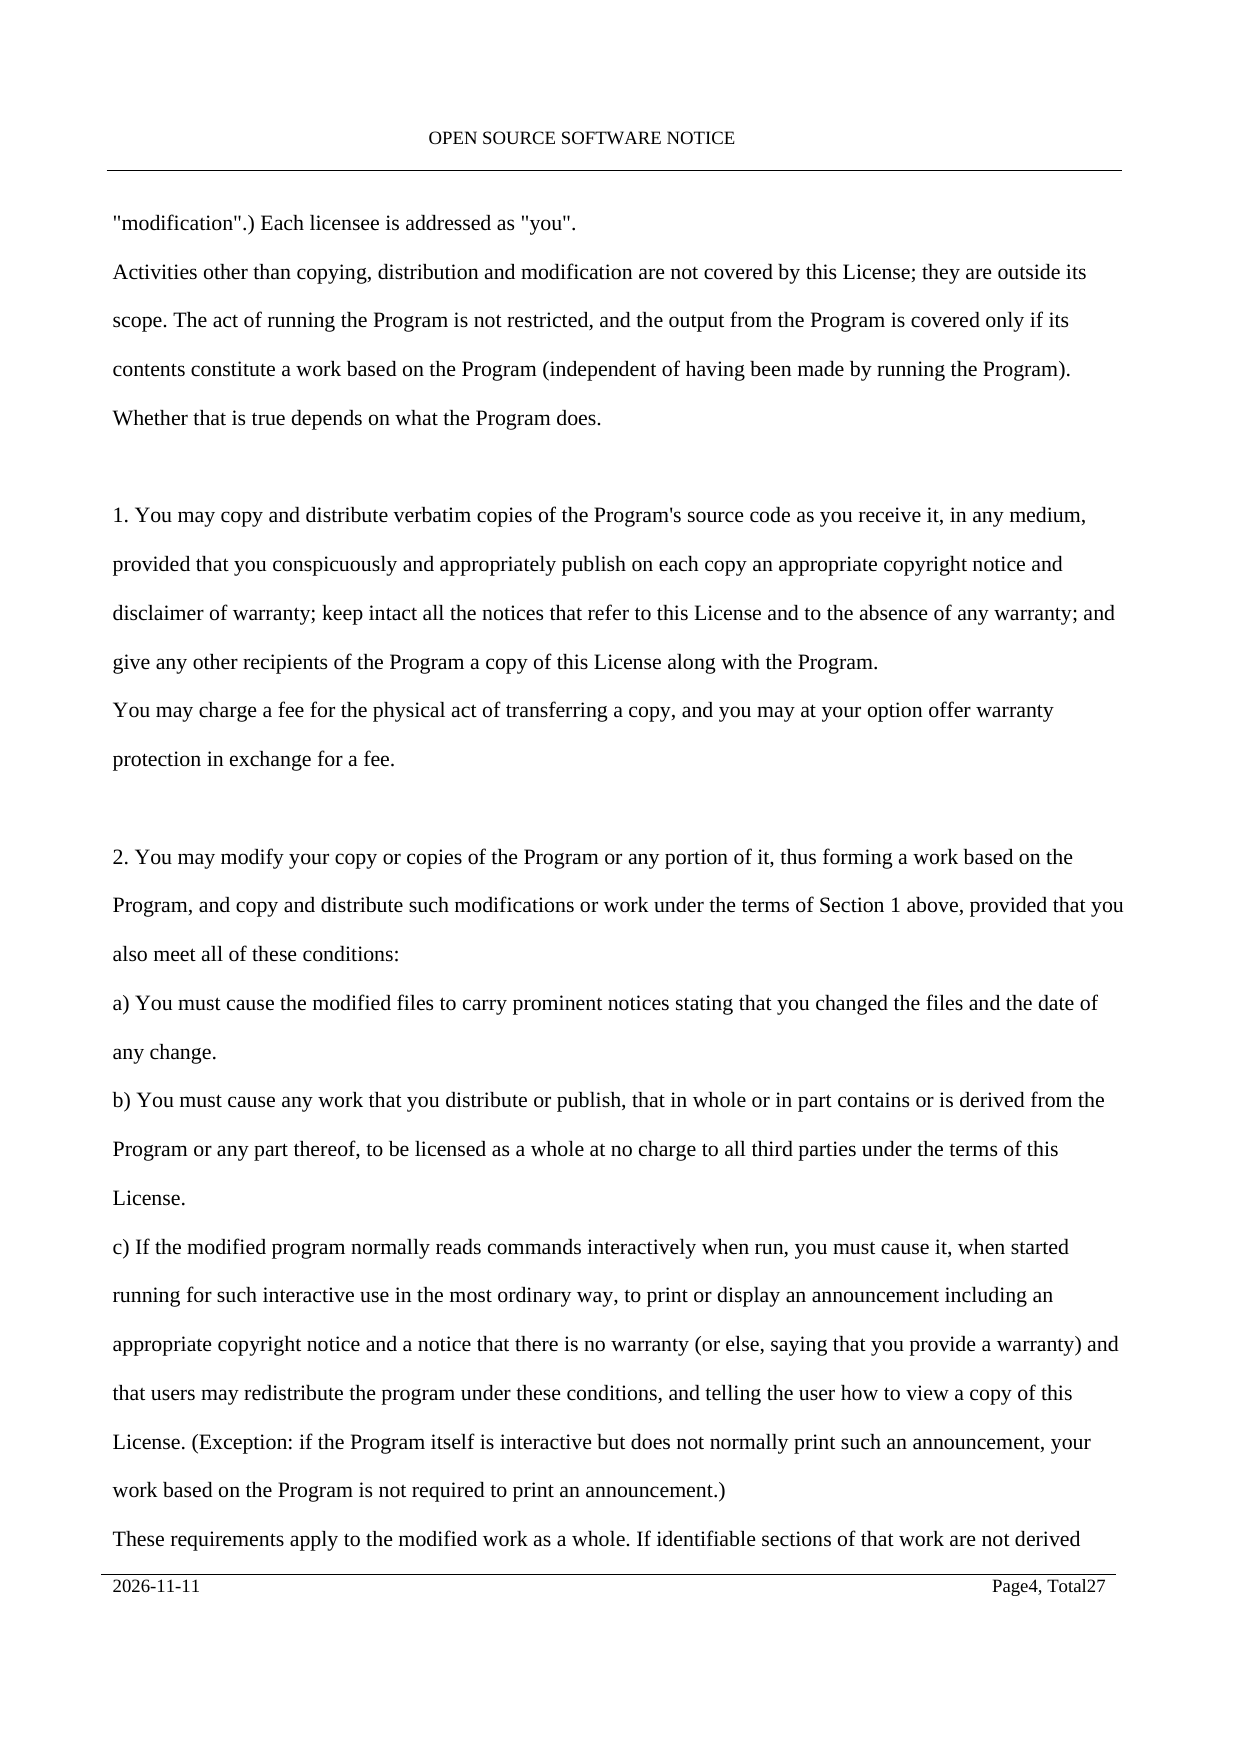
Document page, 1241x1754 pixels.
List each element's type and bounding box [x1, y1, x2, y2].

text [112, 206, 1128, 1555]
